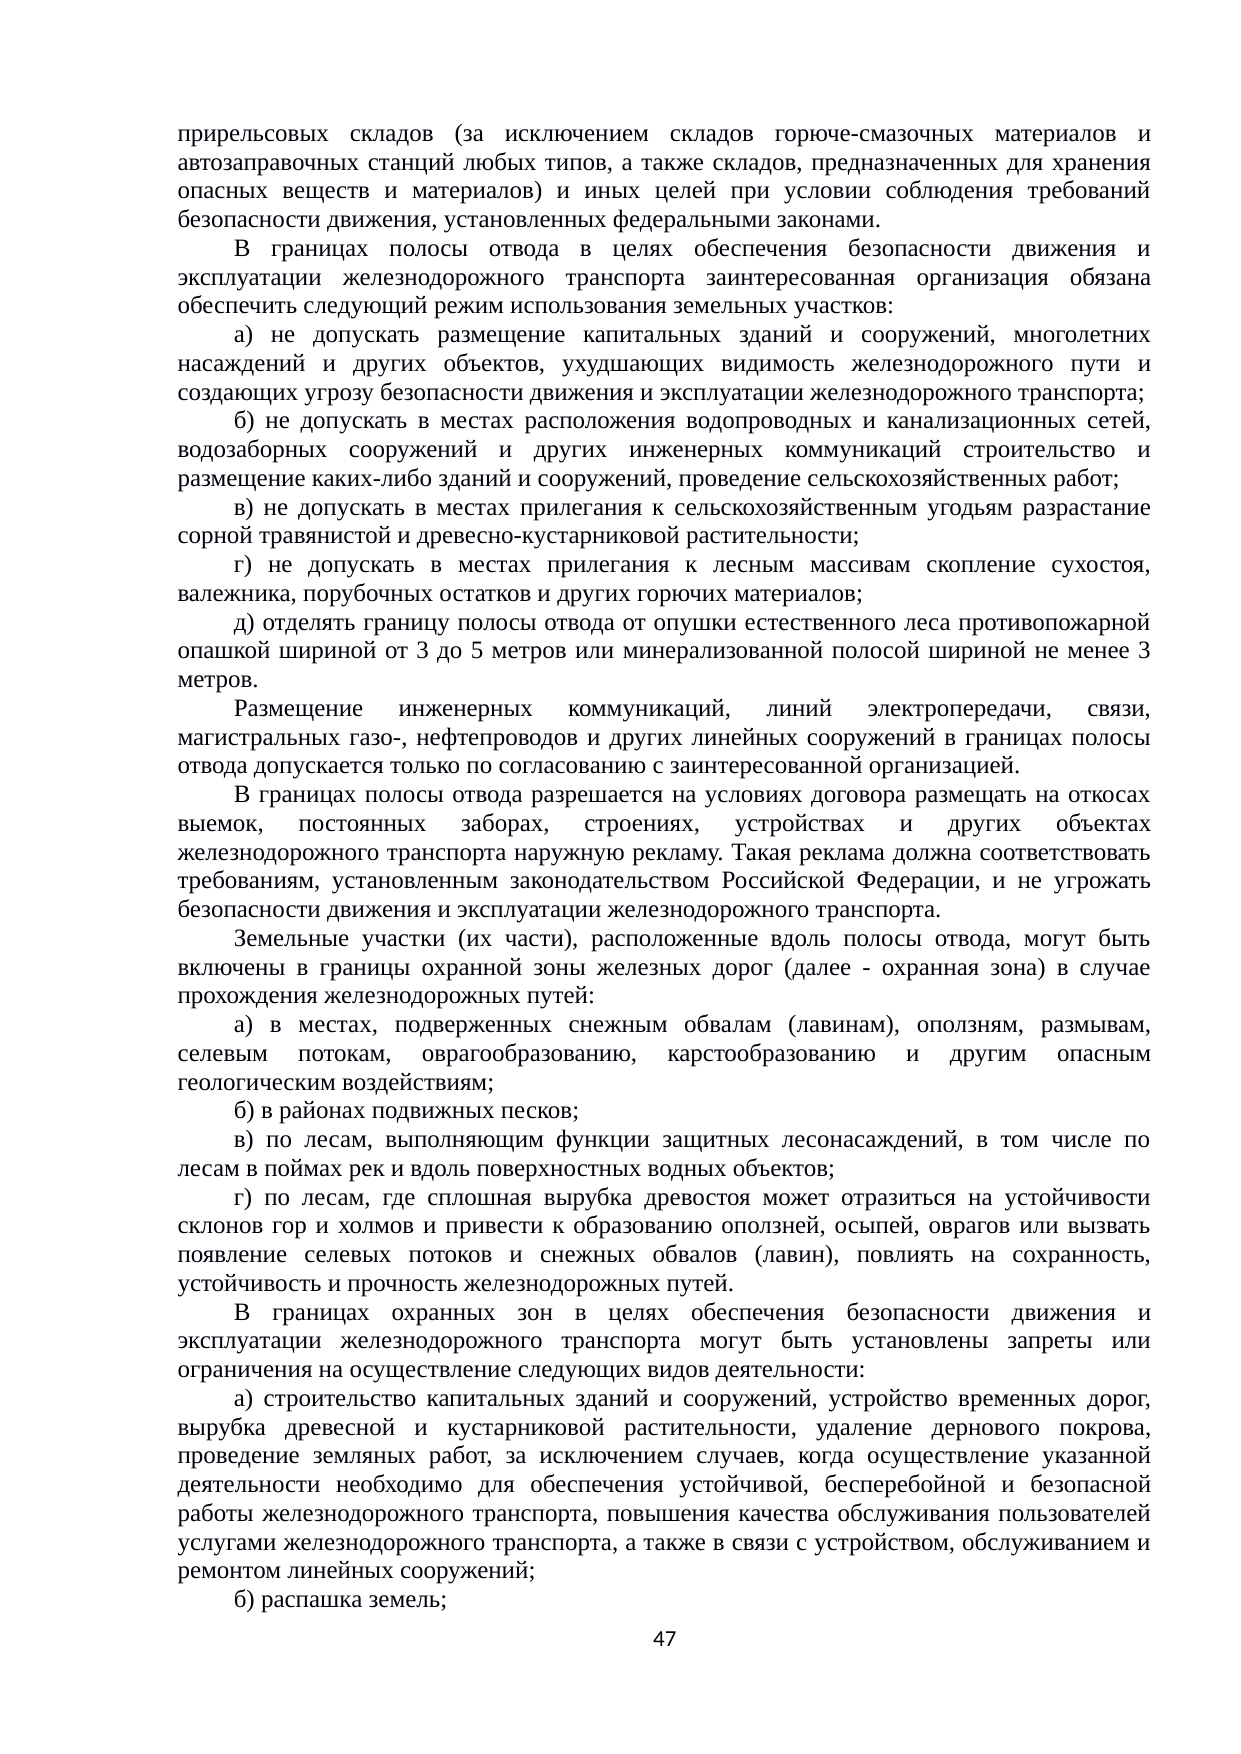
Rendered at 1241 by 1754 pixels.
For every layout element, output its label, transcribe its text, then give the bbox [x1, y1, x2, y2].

text В границах охранных зон в целях обеспечения безопасности движения и эксплуатации железнодорожного транспорта могут быть установлены запреты или ограничения на осуществление следующих видов деятельности: [177, 1297, 1152, 1383]
text Размещение инженерных коммуникаций, линий электропередачи, связи, магистральных газо-, нефтепроводов и других линейных сооружений в границах полосы отвода допускается только по согласованию с заинтересованной организацией. [177, 693, 1152, 779]
text д) отделять границу полосы отвода от опушки естественного леса противопожарной опашкой шириной от 3 до 5 метров или минерализованной полосой шириной не менее 3 метров. [177, 607, 1152, 693]
text В границах полосы отвода разрешается на условиях договора размещать на откосах выемок, постоянных заборах, строениях, устройствах и других объектах железнодорожного транспорта наружную рекламу. Такая реклама должна соответствовать требованиям, установленным законодательством Российской Федерации, и не угрожать безопасности движения и эксплуатации железнодорожного транспорта. [177, 779, 1152, 923]
text г) по лесам, где сплошная вырубка древостоя может отразиться на устойчивости склонов гор и холмов и привести к образованию оползней, осыпей, оврагов или вызвать появление селевых потоков и снежных обвалов (лавин), повлиять на сохранность, устойчивость и прочность железнодорожных путей. [177, 1182, 1152, 1297]
text в) не допускать в местах прилегания к сельскохозяйственным угодьям разрастание сорной травянистой и древесно-кустарниковой растительности; [177, 492, 1152, 549]
text б) в районах подвижных песков; [177, 1096, 1152, 1124]
text В границах полосы отвода в целях обеспечения безопасности движения и эксплуатации железнодорожного транспорта заинтересованная организация обязана обеспечить следующий режим использования земельных участков: [177, 233, 1152, 319]
text Земельные участки (их части), расположенные вдоль полосы отвода, могут быть включены в границы охранной зоны железных дорог (далее - охранная зона) в случае прохождения железнодорожных путей: [177, 923, 1152, 1009]
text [177, 118, 1152, 233]
text а) строительство капитальных зданий и сооружений, устройство временных дорог, вырубка древесной и кустарниковой растительности, удаление дернового покрова, проведение земляных работ, за исключением случаев, когда осуществление указанной деятельности необходимо для обеспечения устойчивой, бесперебойной и безопасной работы железнодорожного транспорта, повышения качества обслуживания пользователей услугами железнодорожного транспорта, а также в связи с устройством, обслуживанием и ремонтом линейных сооружений; [177, 1383, 1152, 1584]
text а) в местах, подверженных снежным обвалам (лавинам), оползням, размывам, селевым потокам, оврагообразованию, карстообразованию и другим опасным геологическим воздействиям; [177, 1009, 1152, 1096]
text а) не допускать размещение капитальных зданий и сооружений, многолетних насаждений и других объектов, ухудшающих видимость железнодорожного пути и создающих угрозу безопасности движения и эксплуатации железнодорожного транспорта; [177, 319, 1152, 406]
text г) не допускать в местах прилегания к лесным массивам скопление сухостоя, валежника, порубочных остатков и других горючих материалов; [177, 549, 1152, 607]
text в) по лесам, выполняющим функции защитных лесонасаждений, в том числе по лесам в поймах рек и вдоль поверхностных водных объектов; [177, 1124, 1152, 1182]
text б) не допускать в местах расположения водопроводных и канализационных сетей, водозаборных сооружений и других инженерных коммуникаций строительство и размещение каких-либо зданий и сооружений, проведение сельскохозяйственных работ; [177, 406, 1152, 492]
text б) распашка земель; [177, 1584, 1152, 1613]
